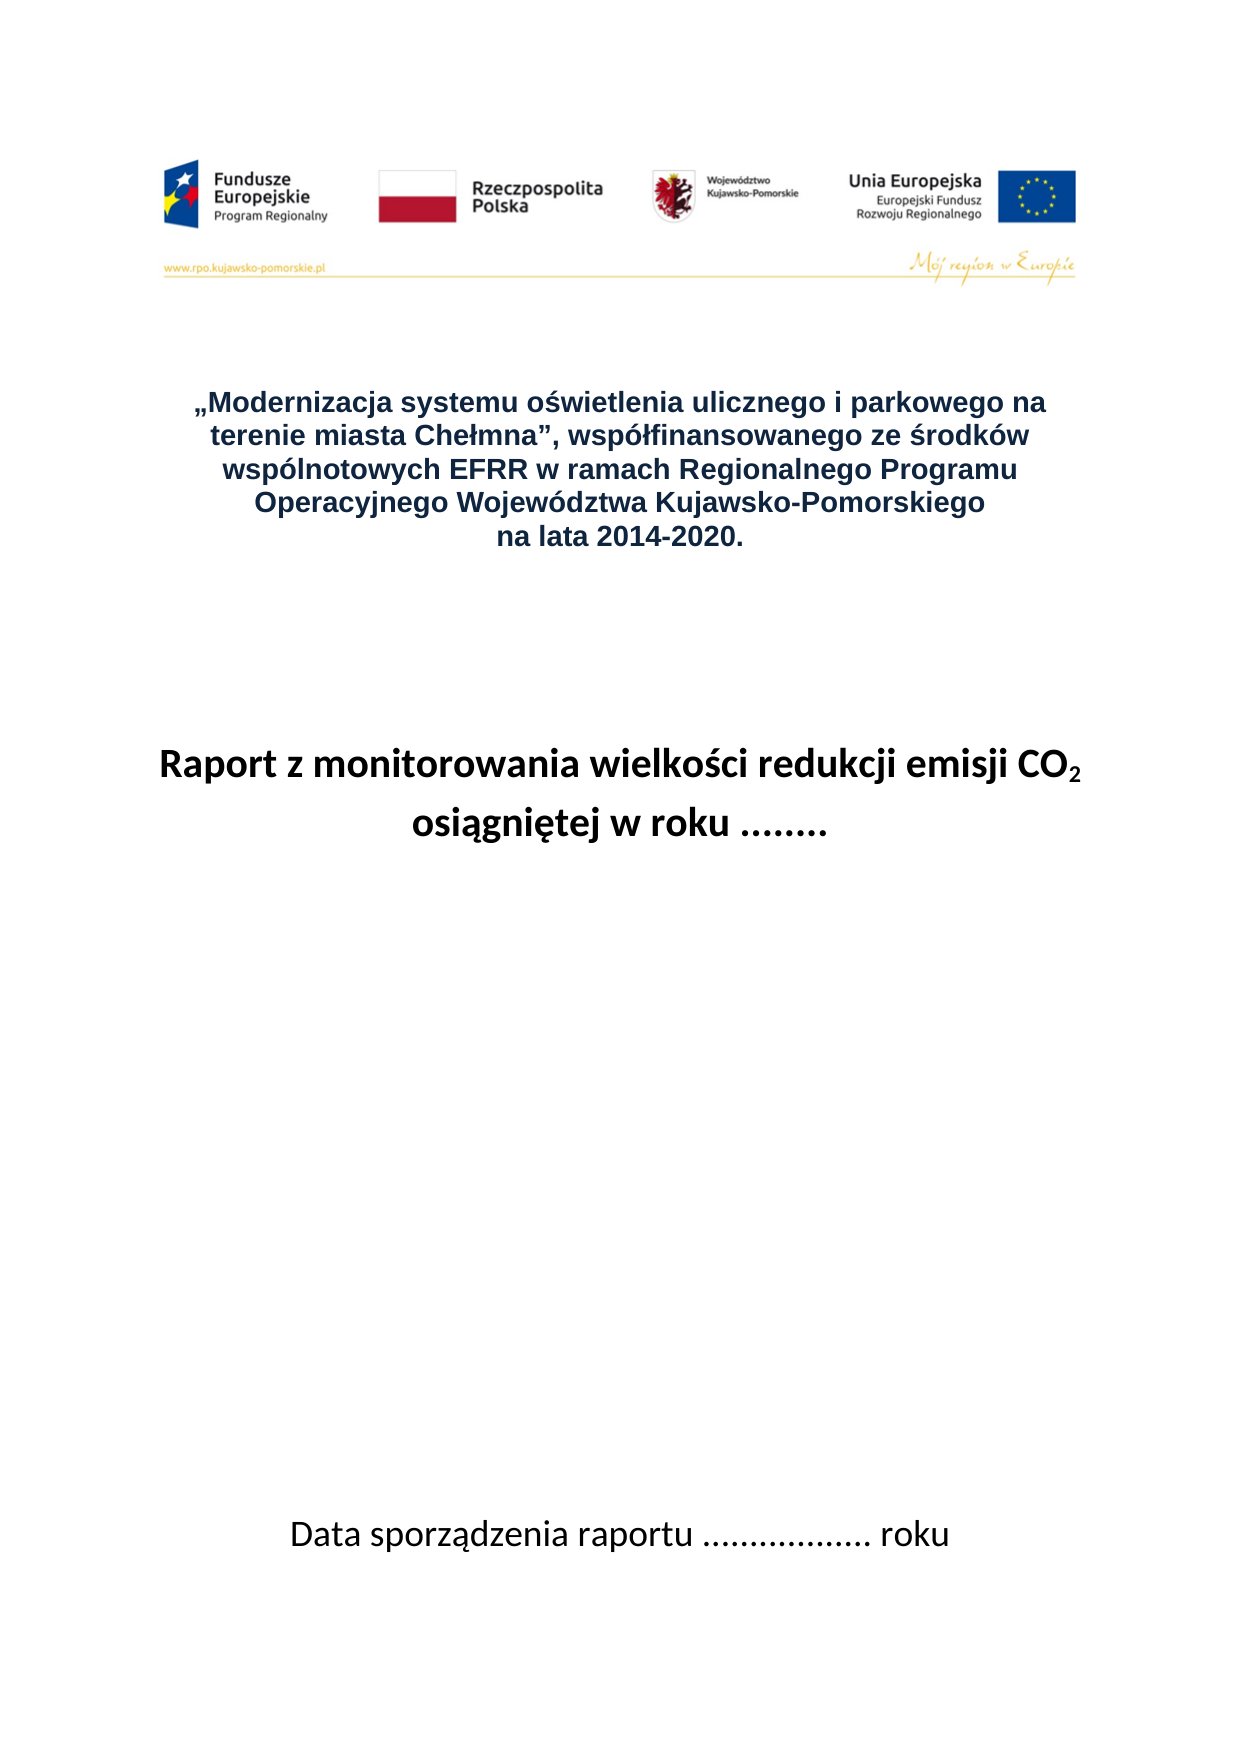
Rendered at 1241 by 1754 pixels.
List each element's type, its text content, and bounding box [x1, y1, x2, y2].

text „Modernizacja systemu oświetlenia ulicznego i parkowego na terenie miasta Chełmna”, współfinansowanego ze środków wspólnotowych EFRR w ramach Regionalnego Programu Operacyjnego Województwa Kujawsko-Pomorskiego [148, 385, 1093, 519]
text na lata 2014-2020. [148, 519, 1093, 552]
text Raport z monitorowania wielkości redukcji emisji CO2 osiągniętej w roku ........ [148, 737, 1093, 847]
text Data sporządzenia raportu .................. roku [148, 1510, 1093, 1556]
picture [147, 147, 1092, 307]
